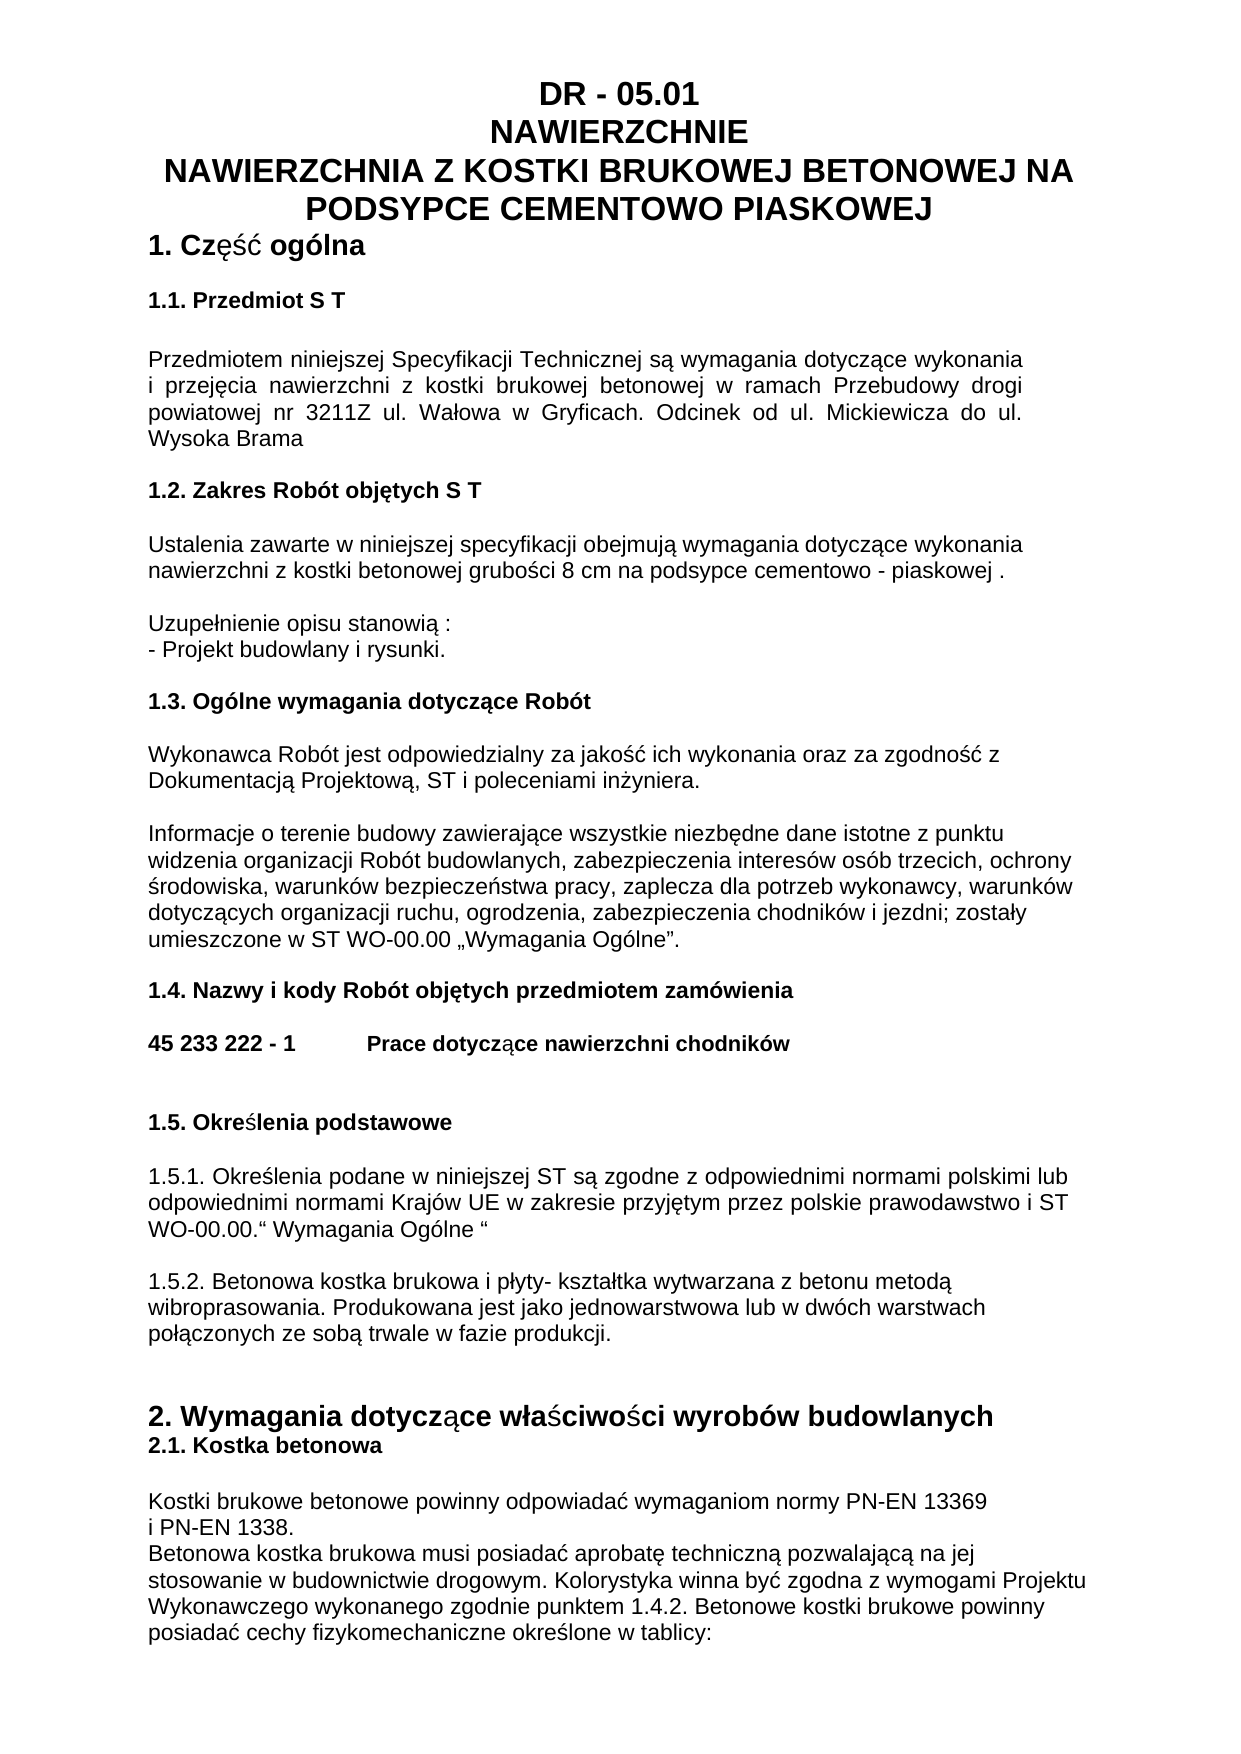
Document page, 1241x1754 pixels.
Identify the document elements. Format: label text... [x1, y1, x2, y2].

text 1.5.1. Określenia podane w niniejszej ST są zgodne z odpowiednimi normami polskimi lub odpowiednimi normami Krajów UE w zakresie przyjętym przez polskie prawodawstwo i ST WO-00.00.“ Wymagania Ogólne “ [148, 1163, 1069, 1242]
text Wykonawca Robót jest odpowiedzialny za jakość ich wykonania oraz za zgodność z Dokumentacją Projektową, ST i poleceniami inżyniera. [148, 742, 1001, 794]
text Uzupełnienie opisu stanowią : [148, 610, 1090, 636]
text 2.1. Kostka betonowa [148, 1432, 1090, 1458]
text Betonowa kostka brukowa musi posiadać aprobatę techniczną pozwalającą na jej stosowanie w budownictwie drogowym. Kolorystyka winna być zgodna z wymogami Projektu Wykonawczego wykonanego zgodnie punktem 1.4.2. Betonowe kostki brukowe powinny posiadać cechy fizykomechaniczne określone w tablicy: [148, 1541, 1088, 1645]
text NAWIERZCHNIE [148, 112, 1090, 151]
text 1.5.2. Betonowa kostka brukowa i płyty- kształtka wytwarzana z betonu metodą wibroprasowania. Produkowana jest jako jednowarstwowa lub w dwóch warstwach połączonych ze sobą trwale w fazie produkcji. [148, 1268, 990, 1347]
text 2. Wymagania dotyczące właściwości wyrobów budowlanych [148, 1399, 1090, 1432]
text 1. Część ogólna [148, 228, 1090, 262]
text 1.2. Zakres Robót objętych S T [148, 477, 1090, 503]
text NAWIERZCHNIA Z KOSTKI BRUKOWEJ BETONOWEJ NA PODSYPCE CEMENTOWO PIASKOWEJ [148, 151, 1090, 228]
text Przedmiotem niniejszej Specyfikacji Technicznej są wymagania dotyczące wykonania i przejęcia nawierzchni z kostki brukowej betonowej w ramach Przebudowy drogi powiatowej nr 3211Z ul. Wałowa w Gryficach. Odcinek od ul. Mickiewicza do ul. Wysoka Brama [148, 346, 1023, 452]
text Kostki brukowe betonowe powinny odpowiadać wymaganiom normy PN-EN 13369 i PN-EN 1338. [148, 1488, 988, 1541]
text 1.4. Nazwy i kody Robót objętych przedmiotem zamówienia [148, 977, 1090, 1004]
text Ustalenia zawarte w niniejszej specyfikacji obejmują wymagania dotyczące wykonania nawierzchni z kostki betonowej grubości 8 cm na podsypce cementowo - piaskowej . [148, 531, 1023, 583]
text 1.3. Ogólne wymagania dotyczące Robót [148, 688, 1090, 714]
text DR - 05.01 [148, 74, 1090, 112]
text - Projekt budowlany i rysunki. [148, 636, 1090, 662]
text Informacje o terenie budowy zawierające wszystkie niezbędne dane istotne z punktu widzenia organizacji Robót budowlanych, zabezpieczenia interesów osób trzecich, ochrony środowiska, warunków bezpieczeństwa pracy, zaplecza dla potrzeb wykonawcy, warunków dotyczących organizacji ruchu, ogrodzenia, zabezpieczenia chodników i jezdni; zostały umieszczone w ST WO-00.00 „Wymagania Ogólne”. [148, 820, 1080, 952]
text 45 233 222 - 1 Prace dotyczące nawierzchni chodników [148, 1030, 1090, 1057]
text 1.5. Określenia podstawowe [148, 1109, 1090, 1136]
text 1.1. Przedmiot S T [148, 287, 1090, 313]
